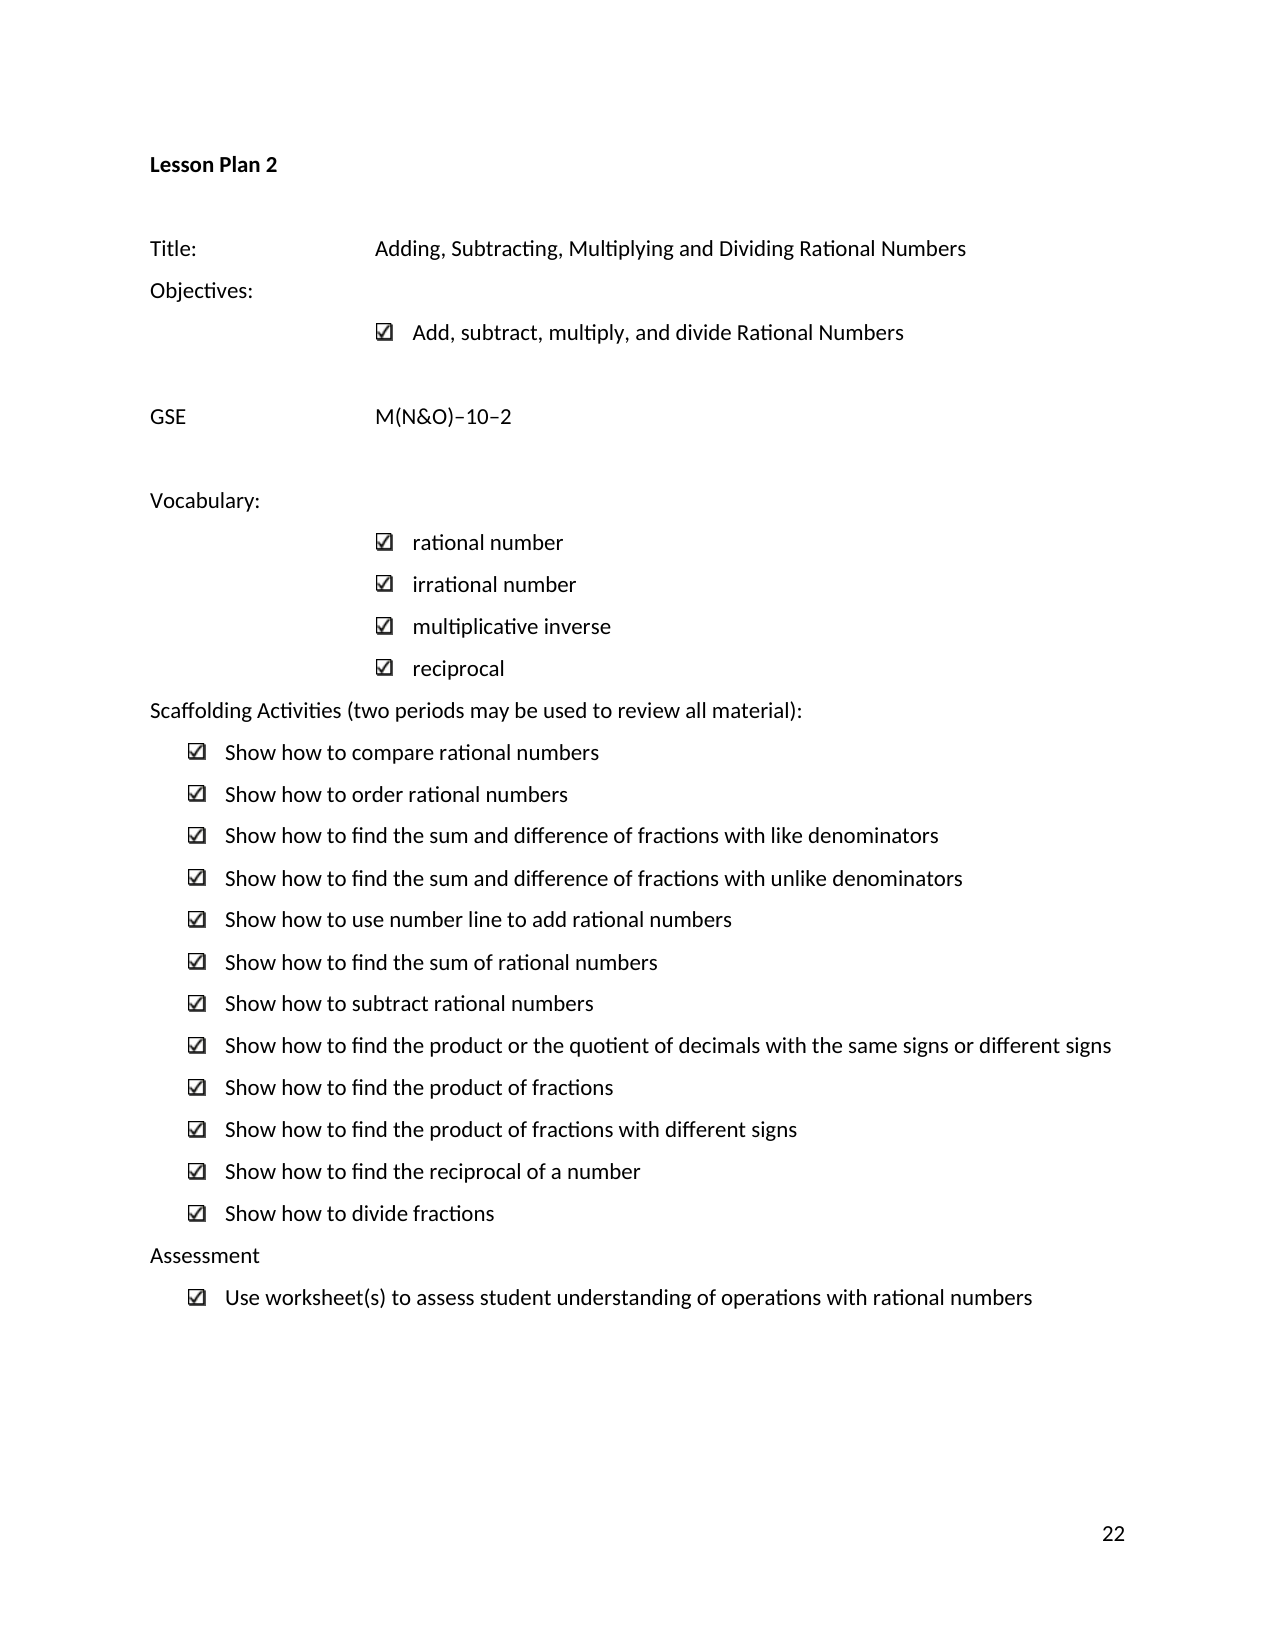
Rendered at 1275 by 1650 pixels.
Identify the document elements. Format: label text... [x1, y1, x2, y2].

list Use worksheet(s) to assess student understanding of operations with rational numbers [187, 1283, 1125, 1311]
picture [188, 827, 206, 844]
list irrational number [375, 570, 1125, 598]
text Vocabulary: [150, 486, 1125, 514]
picture [376, 659, 393, 676]
list Show how to find the reciprocal of a number [187, 1157, 1125, 1186]
text Objectives: [150, 276, 1125, 304]
picture [188, 785, 206, 802]
text Title: Adding, Subtracting, Multiplying and Dividing Rational Numbers [150, 234, 1125, 262]
list Add, subtract, multiply, and divide Rational Numbers [375, 318, 1125, 346]
text Lesson Plan 2 [150, 150, 1125, 178]
picture [376, 575, 393, 592]
list Show how to order rational numbers [187, 780, 1125, 808]
picture [376, 323, 393, 341]
list Show how to subtract rational numbers [187, 989, 1125, 1018]
picture [188, 1289, 206, 1306]
picture [188, 1163, 206, 1180]
list reciprocal [375, 654, 1125, 682]
list Show how to use number line to add rational numbers [187, 906, 1125, 934]
picture [188, 743, 206, 760]
list multiplicative inverse [375, 612, 1125, 640]
text GSE M(N&O)–10–2 [150, 402, 1125, 430]
picture [188, 995, 206, 1012]
picture [376, 533, 393, 551]
picture [188, 1121, 206, 1138]
list rational number [375, 528, 1125, 556]
list Show how to find the sum of rational numbers [187, 948, 1125, 976]
text Scaffolding Activities (two periods may be used to review all material): [150, 696, 1125, 724]
picture [188, 1205, 206, 1222]
picture [188, 1037, 206, 1054]
picture [188, 953, 206, 970]
list Show how to find the product or the quotient of decimals with the same signs or different signs [187, 1032, 1125, 1059]
list Show how to find the product of fractions [187, 1073, 1125, 1102]
text Assessment [150, 1241, 1125, 1269]
picture [376, 617, 393, 635]
list Show how to find the sum and difference of fractions with like denominators [187, 822, 1125, 850]
picture [188, 1079, 206, 1096]
picture [188, 869, 206, 886]
list Show how to find the product of fractions with different signs [187, 1116, 1125, 1143]
list Show how to find the sum and difference of fractions with unlike denominators [187, 864, 1125, 892]
list Show how to compare rational numbers [187, 738, 1125, 766]
list Show how to divide fractions [187, 1199, 1125, 1227]
picture [188, 911, 206, 928]
